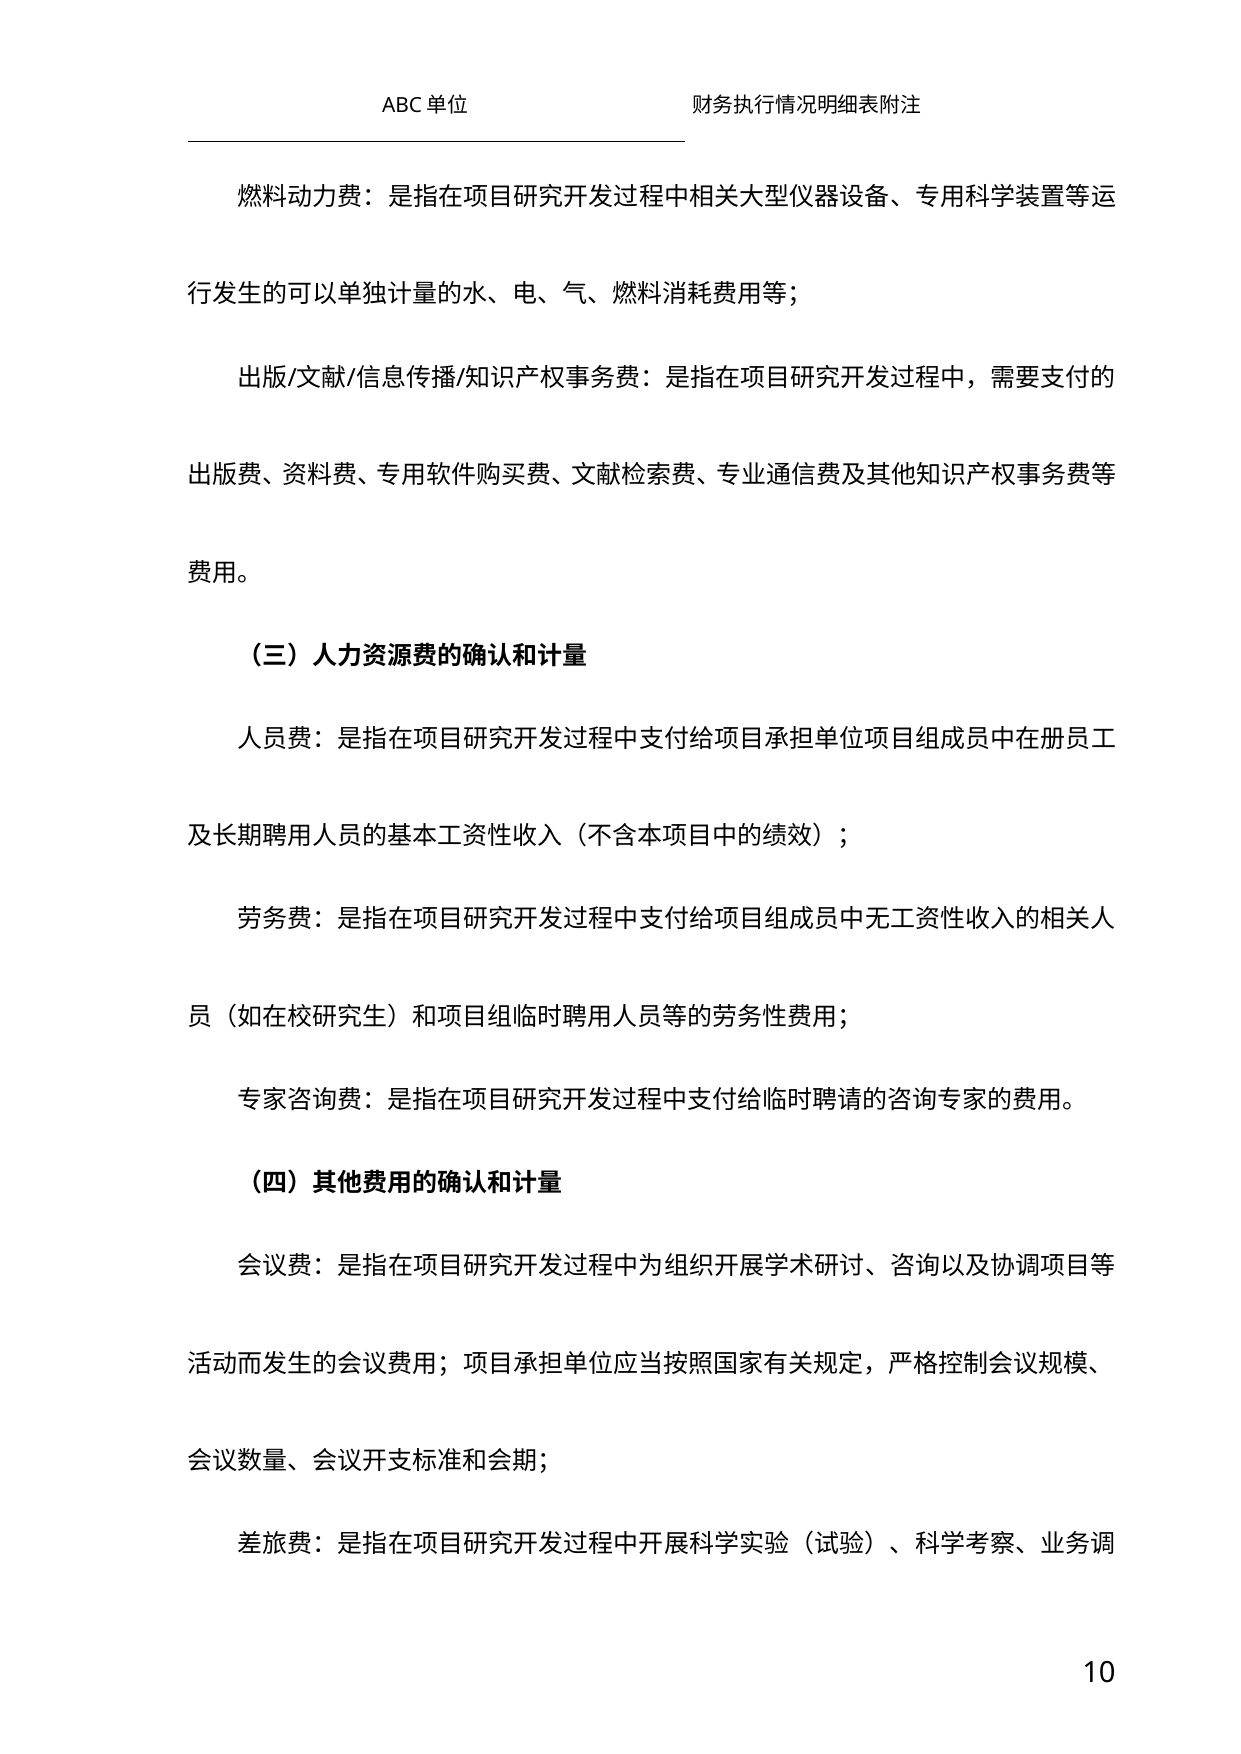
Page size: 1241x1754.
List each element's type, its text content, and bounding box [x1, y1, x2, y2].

text （三）人力资源费的确认和计量 [187, 621, 1116, 686]
text 人员费：是指在项目研究开发过程中支付给项目承担单位项目组成员中在册员工及长期聘用人员的基本工资性收入（不含本项目中的绩效）； [187, 704, 1116, 866]
text 出版/文献/信息传播/知识产权事务费：是指在项目研究开发过程中，需要支付的出版费、资料费、专用软件购买费、文献检索费、专业通信费及其他知识产权事务费等费用。 [187, 343, 1116, 603]
text 专家咨询费：是指在项目研究开发过程中支付给临时聘请的咨询专家的费用。 [187, 1065, 1116, 1130]
text 燃料动力费：是指在项目研究开发过程中相关大型仪器设备、专用科学装置等运行发生的可以单独计量的水、电、气、燃料消耗费用等； [187, 162, 1116, 324]
text 劳务费：是指在项目研究开发过程中支付给项目组成员中无工资性收入的相关人员（如在校研究生）和项目组临时聘用人员等的劳务性费用； [187, 884, 1116, 1047]
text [187, 1509, 1116, 1574]
text 会议费：是指在项目研究开发过程中为组织开展学术研讨、咨询以及协调项目等活动而发生的会议费用；项目承担单位应当按照国家有关规定，严格控制会议规模、会议数量、会议开支标准和会期； [187, 1231, 1116, 1491]
text （四）其他费用的确认和计量 [187, 1148, 1116, 1213]
